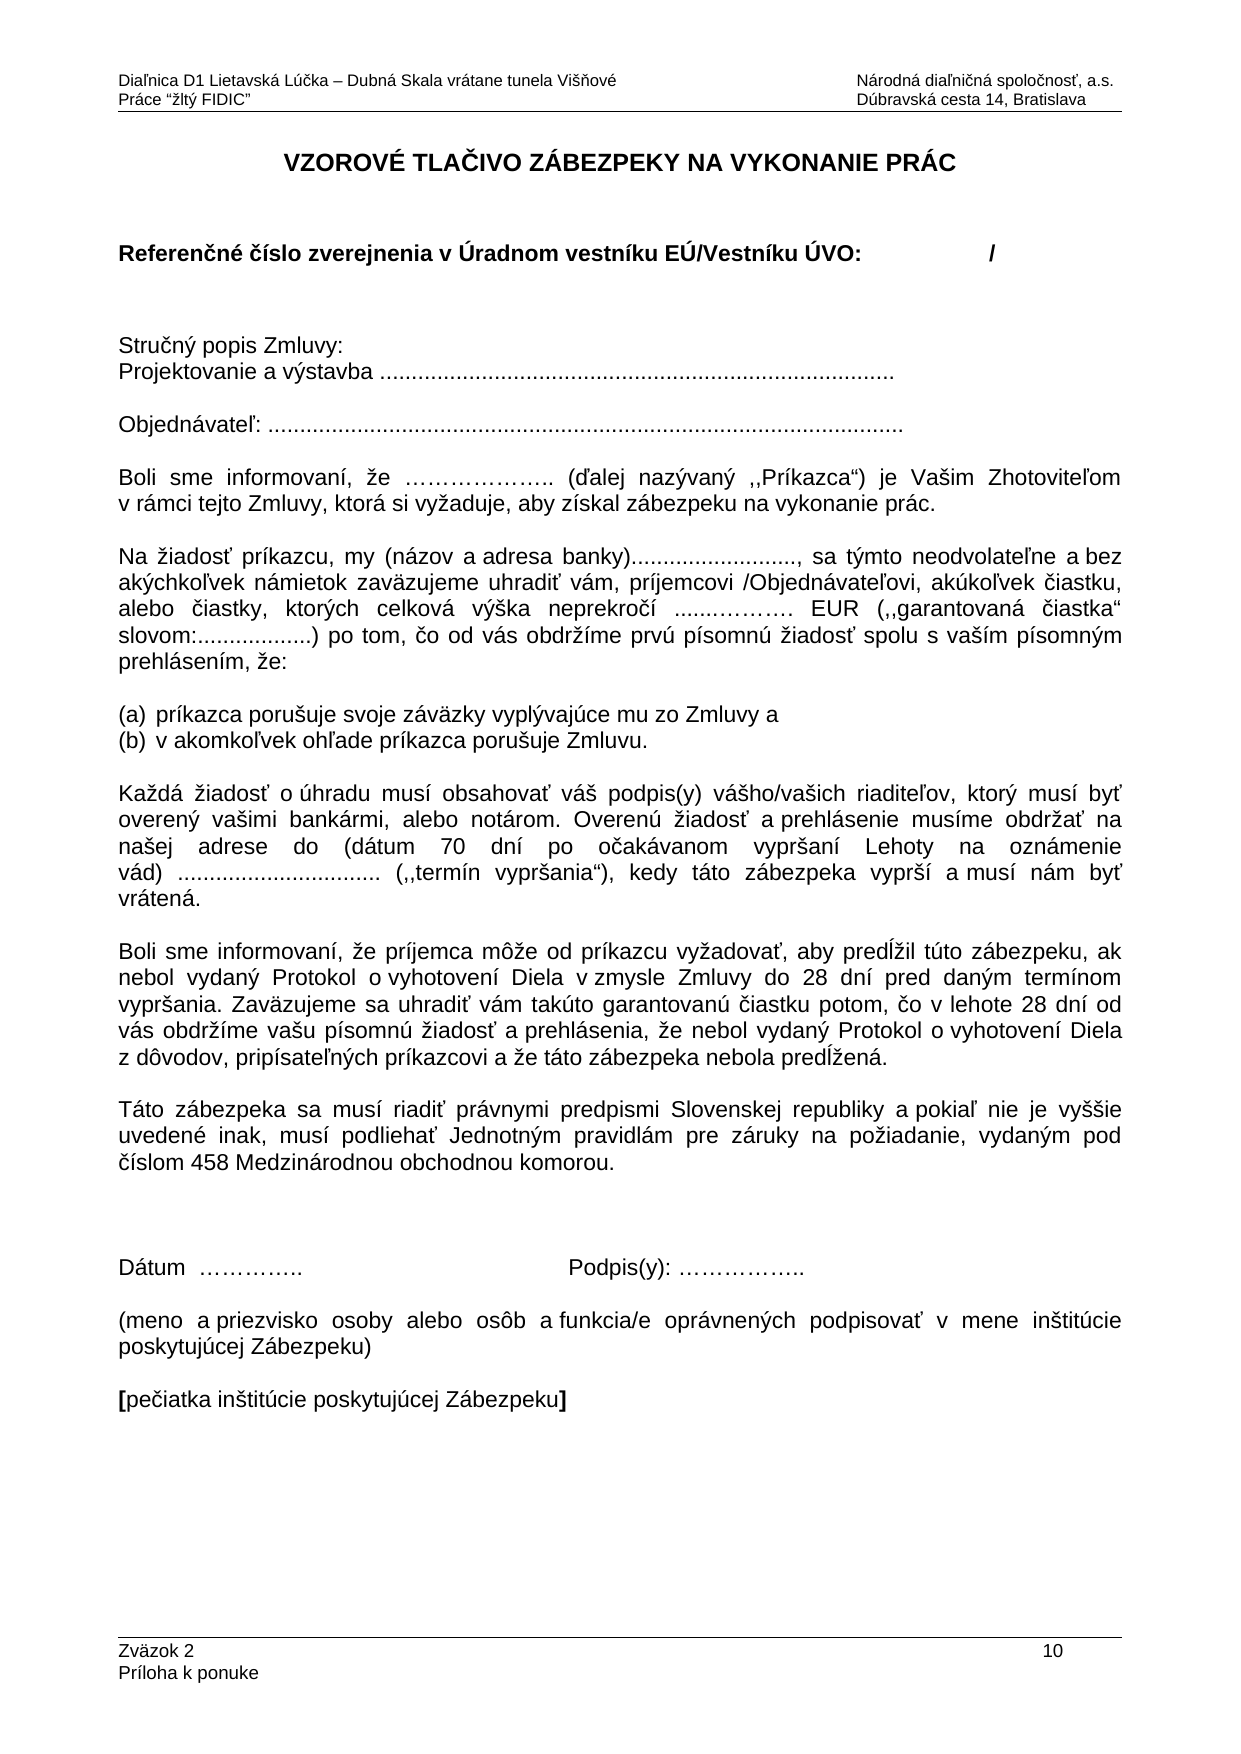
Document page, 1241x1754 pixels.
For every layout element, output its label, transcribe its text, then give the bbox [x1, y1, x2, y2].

text (meno a priezvisko osoby alebo osôb a funkcia/e oprávnených podpisovať v mene inštitúcie poskytujúcej Zábezpeku) [118, 1307, 1122, 1360]
text Boli sme informovaní, že príjemca môže od príkazcu vyžadovať, aby predĺžil túto zábezpeku, ak nebol vydaný Protokol o vyhotovení Diela v zmysle Zmluvy do 28 dní pred daným termínom vypršania. Zaväzujeme sa uhradiť vám takúto garantovanú čiastku potom, čo v lehote 28 dní od vás obdržíme vašu písomnú žiadosť a prehlásenia, že nebol vydaný Protokol o vyhotovení Diela z dôvodov, pripísateľných príkazcovi a že táto zábezpeka nebola predĺžená. [118, 938, 1122, 1070]
list v akomkoľvek ohľade príkazca porušuje Zmluvu. [118, 727, 1122, 753]
text [pečiatka inštitúcie poskytujúcej Zábezpeku] [118, 1386, 1122, 1412]
text Každá žiadosť o úhradu musí obsahovať váš podpis(y) vášho/vašich riaditeľov, ktorý musí byť overený vašimi bankármi, alebo notárom. Overenú žiadosť a prehlásenie musíme obdržať na našej adrese do (dátum 70 dní po očakávanom vypršaní Lehoty na oznámenie vád) ................................ (,,termín vypršania“), kedy táto zábezpeka vyprší a musí nám byť vrátená. [118, 780, 1122, 912]
text Projektovanie a výstavba ................................................................................. [118, 358, 1122, 384]
text Dátum ………….. Podpis(y): …………….. [118, 1254, 1122, 1281]
list príkazca porušuje svoje záväzky vyplývajúce mu zo Zmluvy a [118, 701, 1122, 727]
text Táto zábezpeka sa musí riadiť právnymi predpismi Slovenskej republiky a pokiaľ nie je vyššie uvedené inak, musí podliehať Jednotným pravidlám pre záruky na požiadanie, vydaným pod číslom 458 Medzinárodnou obchodnou komorou. [118, 1096, 1122, 1175]
text Boli sme informovaní, že ……………….. (ďalej nazývaný ,,Príkazca“) je Vašim Zhotoviteľom v rámci tejto Zmluvy, ktorá si vyžaduje, aby získal zábezpeku na vykonanie prác. [118, 464, 1122, 516]
text Stručný popis Zmluvy: [118, 332, 1122, 358]
text Referenčné číslo zverejnenia v Úradnom vestníku EÚ/Vestníku ÚVO: / [118, 240, 1122, 267]
text Objednávateľ: .................................................................................................... [118, 411, 1122, 437]
text Na žiadosť príkazcu, my (názov a adresa banky).........................., sa týmto neodvolateľne a bez akýchkoľvek námietok zaväzujeme uhradiť vám, príjemcovi /Objednávateľovi, akúkoľvek čiastku, alebo čiastky, ktorých celková výška neprekročí .......………. EUR (,,garantovaná čiastka“ slovom:..................) po tom, čo od vás obdržíme prvú písomnú žiadosť spolu s vaším písomným prehlásením, že: [118, 543, 1122, 674]
text Vzorové tlačivo zábezpeky na vykonanie prác [118, 148, 1122, 176]
